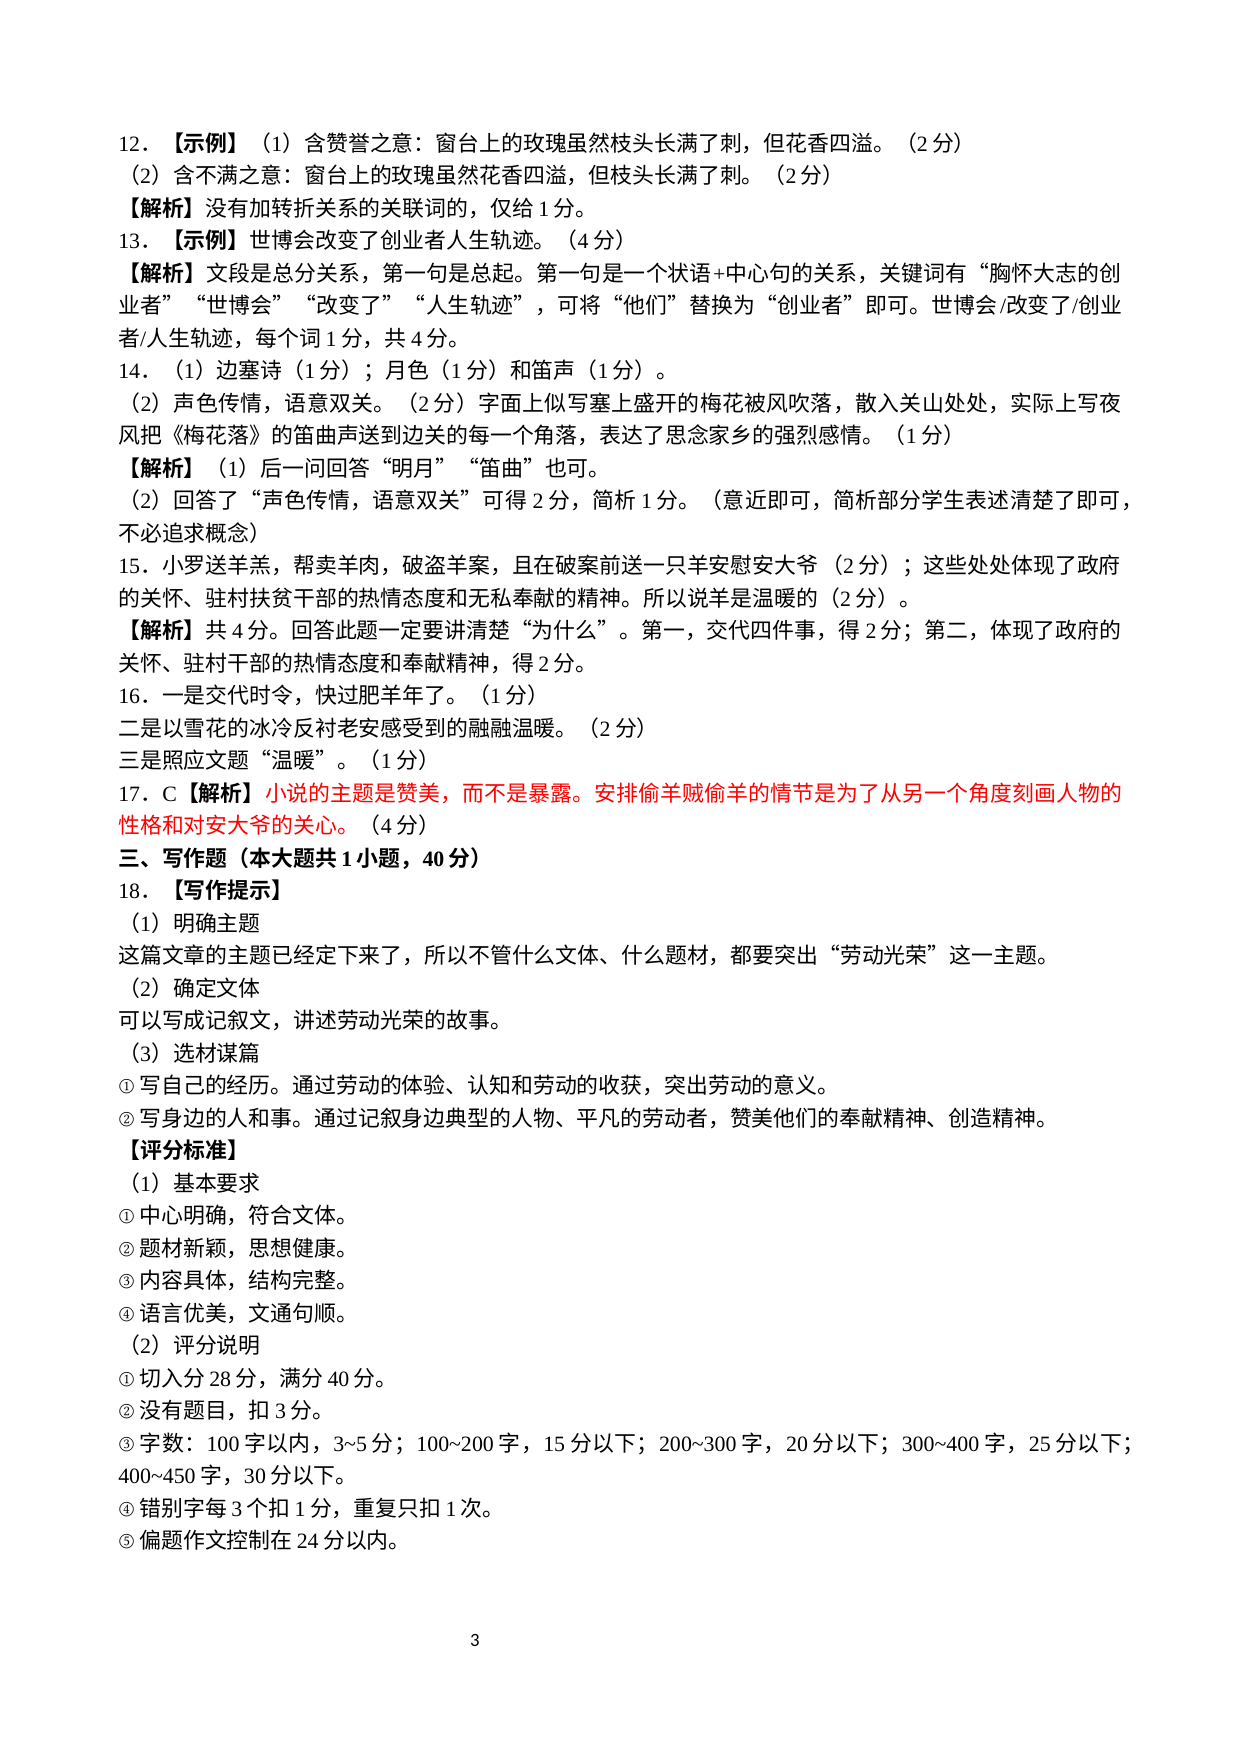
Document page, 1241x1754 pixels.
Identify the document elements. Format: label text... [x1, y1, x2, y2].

text 14．（1）边塞诗（1分）；月色（1分）和笛声（1分）。 [118, 353, 1122, 385]
text ②题材新颖，思想健康。 [118, 1230, 1122, 1263]
text （1）基本要求 [118, 1165, 1122, 1198]
text 【解析】（1）后一问回答“明月”“笛曲”也可。 [118, 450, 1122, 483]
text 【评分标准】 [118, 1133, 1122, 1165]
text 【解析】共4分。回答此题一定要讲清楚“为什么”。第一，交代四件事，得2分；第二，体现了政府的关怀、驻村干部的热情态度和奉献精神，得2分。 [118, 613, 1122, 678]
text 三、写作题（本大题共1小题，40分） [118, 840, 1122, 873]
text 三是照应文题“温暖”。（1分） [118, 743, 1122, 775]
text （2）回答了“声色传情，语意双关”可得2分，简析1分。（意近即可，简析部分学生表述清楚了即可，不必追求概念） [118, 483, 1122, 548]
text ①写自己的经历。通过劳动的体验、认知和劳动的收获，突出劳动的意义。 [118, 1068, 1122, 1100]
text （1）明确主题 [118, 905, 1122, 938]
text 18．【写作提示】 [118, 873, 1122, 905]
text ①中心明确，符合文体。 [118, 1198, 1122, 1230]
text 16．一是交代时令，快过肥羊年了。（1分） [118, 678, 1122, 710]
text （3）选材谋篇 [118, 1035, 1122, 1068]
text 17．C【解析】小说的主题是赞美，而不是暴露。安排偷羊贼偷羊的情节是为了从另一个角度刻画人物的性格和对安大爷的关心。（4分） [118, 775, 1122, 840]
text 可以写成记叙文，讲述劳动光荣的故事。 [118, 1003, 1122, 1035]
text 二是以雪花的冰冷反衬老安感受到的融融温暖。（2分） [118, 710, 1122, 743]
text 【解析】没有加转折关系的关联词的，仅给1分。 [118, 190, 1122, 223]
text ②写身边的人和事。通过记叙身边典型的人物、平凡的劳动者，赞美他们的奉献精神、创造精神。 [118, 1100, 1122, 1133]
text ②没有题目，扣3分。 [118, 1393, 1122, 1425]
text 13．【示例】世博会改变了创业者人生轨迹。（4分） [118, 223, 1122, 255]
text ④错别字每3个扣1分，重复只扣1次。 [118, 1490, 1122, 1523]
text ①切入分28分，满分40分。 [118, 1360, 1122, 1393]
text （2）含不满之意：窗台上的玫瑰虽然花香四溢，但枝头长满了刺。（2分） [118, 158, 1122, 190]
text 【解析】文段是总分关系，第一句是总起。第一句是一个状语+中心句的关系，关键词有“胸怀大志的创业者”“世博会”“改变了”“人生轨迹”，可将“他们”替换为“创业者”即可。世博会/改变了/创业者/人生轨迹，每个词1分，共4分。 [118, 255, 1122, 353]
text ③内容具体，结构完整。 [118, 1263, 1122, 1295]
text ⑤偏题作文控制在24分以内。 [118, 1523, 1122, 1555]
text （2）确定文体 [118, 970, 1122, 1003]
text ③字数：100字以内，3~5分；100~200字，15分以下；200~300字，20分以下；300~400字，25分以下；400~450字，30分以下。 [118, 1425, 1122, 1490]
text 12．【示例】（1）含赞誉之意：窗台上的玫瑰虽然枝头长满了刺，但花香四溢。（2分） [118, 125, 1122, 158]
text ④语言优美，文通句顺。 [118, 1295, 1122, 1328]
text （2）声色传情，语意双关。（2分）字面上似写塞上盛开的梅花被风吹落，散入关山处处，实际上写夜风把《梅花落》的笛曲声送到边关的每一个角落，表达了思念家乡的强烈感情。（1分） [118, 385, 1122, 450]
text （2）评分说明 [118, 1328, 1122, 1360]
text 15．小罗送羊羔，帮卖羊肉，破盗羊案，且在破案前送一只羊安慰安大爷（2分）；这些处处体现了政府的关怀、驻村扶贫干部的热情态度和无私奉献的精神。所以说羊是温暖的（2分）。 [118, 548, 1122, 613]
text 这篇文章的主题已经定下来了，所以不管什么文体、什么题材，都要突出“劳动光荣”这一主题。 [118, 938, 1122, 970]
